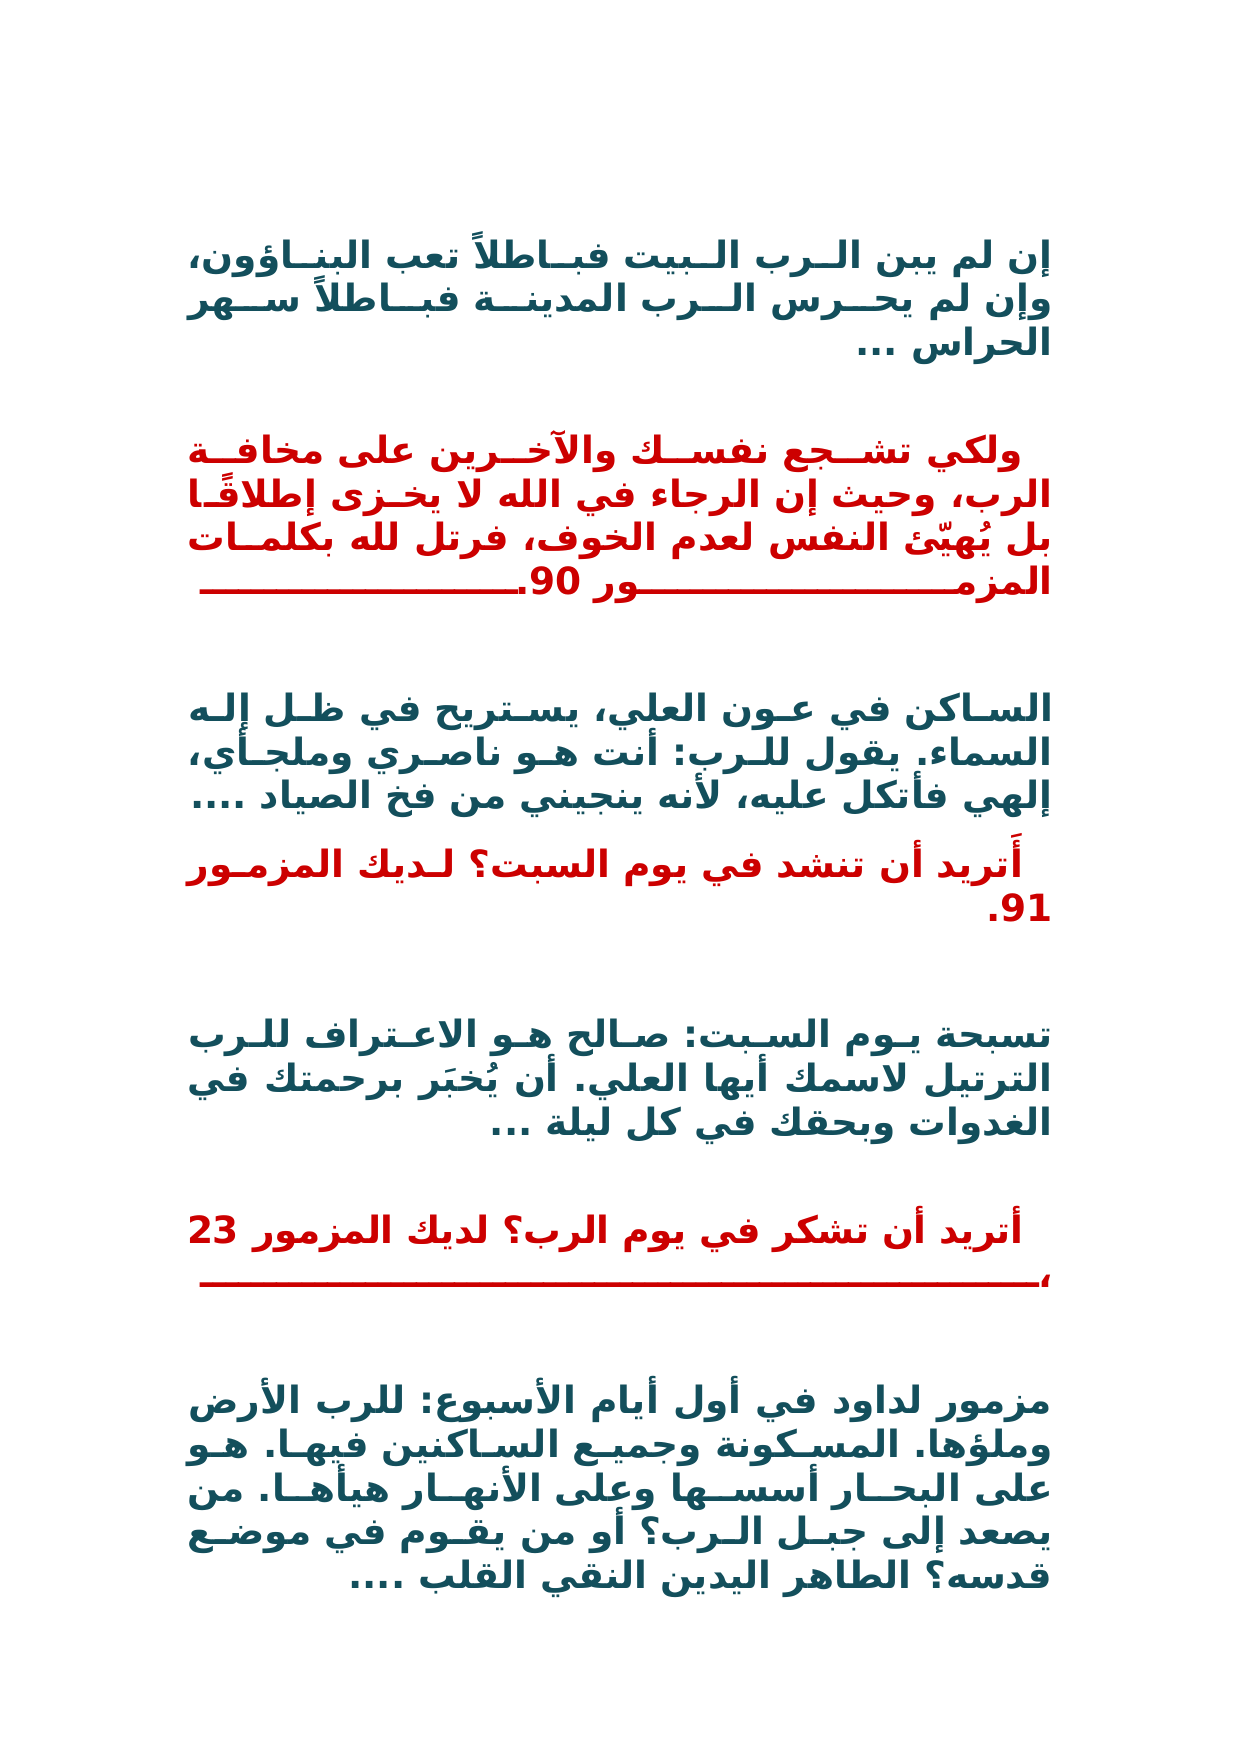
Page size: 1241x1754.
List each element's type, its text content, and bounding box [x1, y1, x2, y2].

text أتريد أن تشكر في يوم الرب؟ لديك المزمور 23، مزمور لداود في أول أيام الأسبوع: للرب الأرض وملؤها. المسكونة وجميع الساكنين فيها. هو على البحار أسسها وعلى الأنهار هيأها. من يصعد إلى جبل الرب؟ أو من يقوم في موضع قدسه؟ الطاهر اليدين النقي القلب .... [187, 1208, 1053, 1597]
text أَتريد أن تنشد في يوم السبت؟ لديك المزمور 91. تسبحة يوم السبت: صالح هو الاعتراف للرب الترتيل لاسمك أيها العلي. أن يُخبَر برحمتك في الغدوات وبحقك في كل ليلة ... [187, 842, 1053, 1144]
text ولكي تشجع نفسك والآخرين على مخافة الرب، وحيث إن الرجاء في الله لا يخزى إطلاقًا بل يُهيّئ النفس لعدم الخوف، فرتل لله بكلمات المزمور 90. الساكن في عون العلي، يستريح في ظل إله السماء. يقول للرب: أنت هو ناصري وملجأي، إلهي فأتكل عليه، لأنه ينجيني من فخ الصياد .... [187, 429, 1053, 817]
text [187, 150, 1053, 364]
